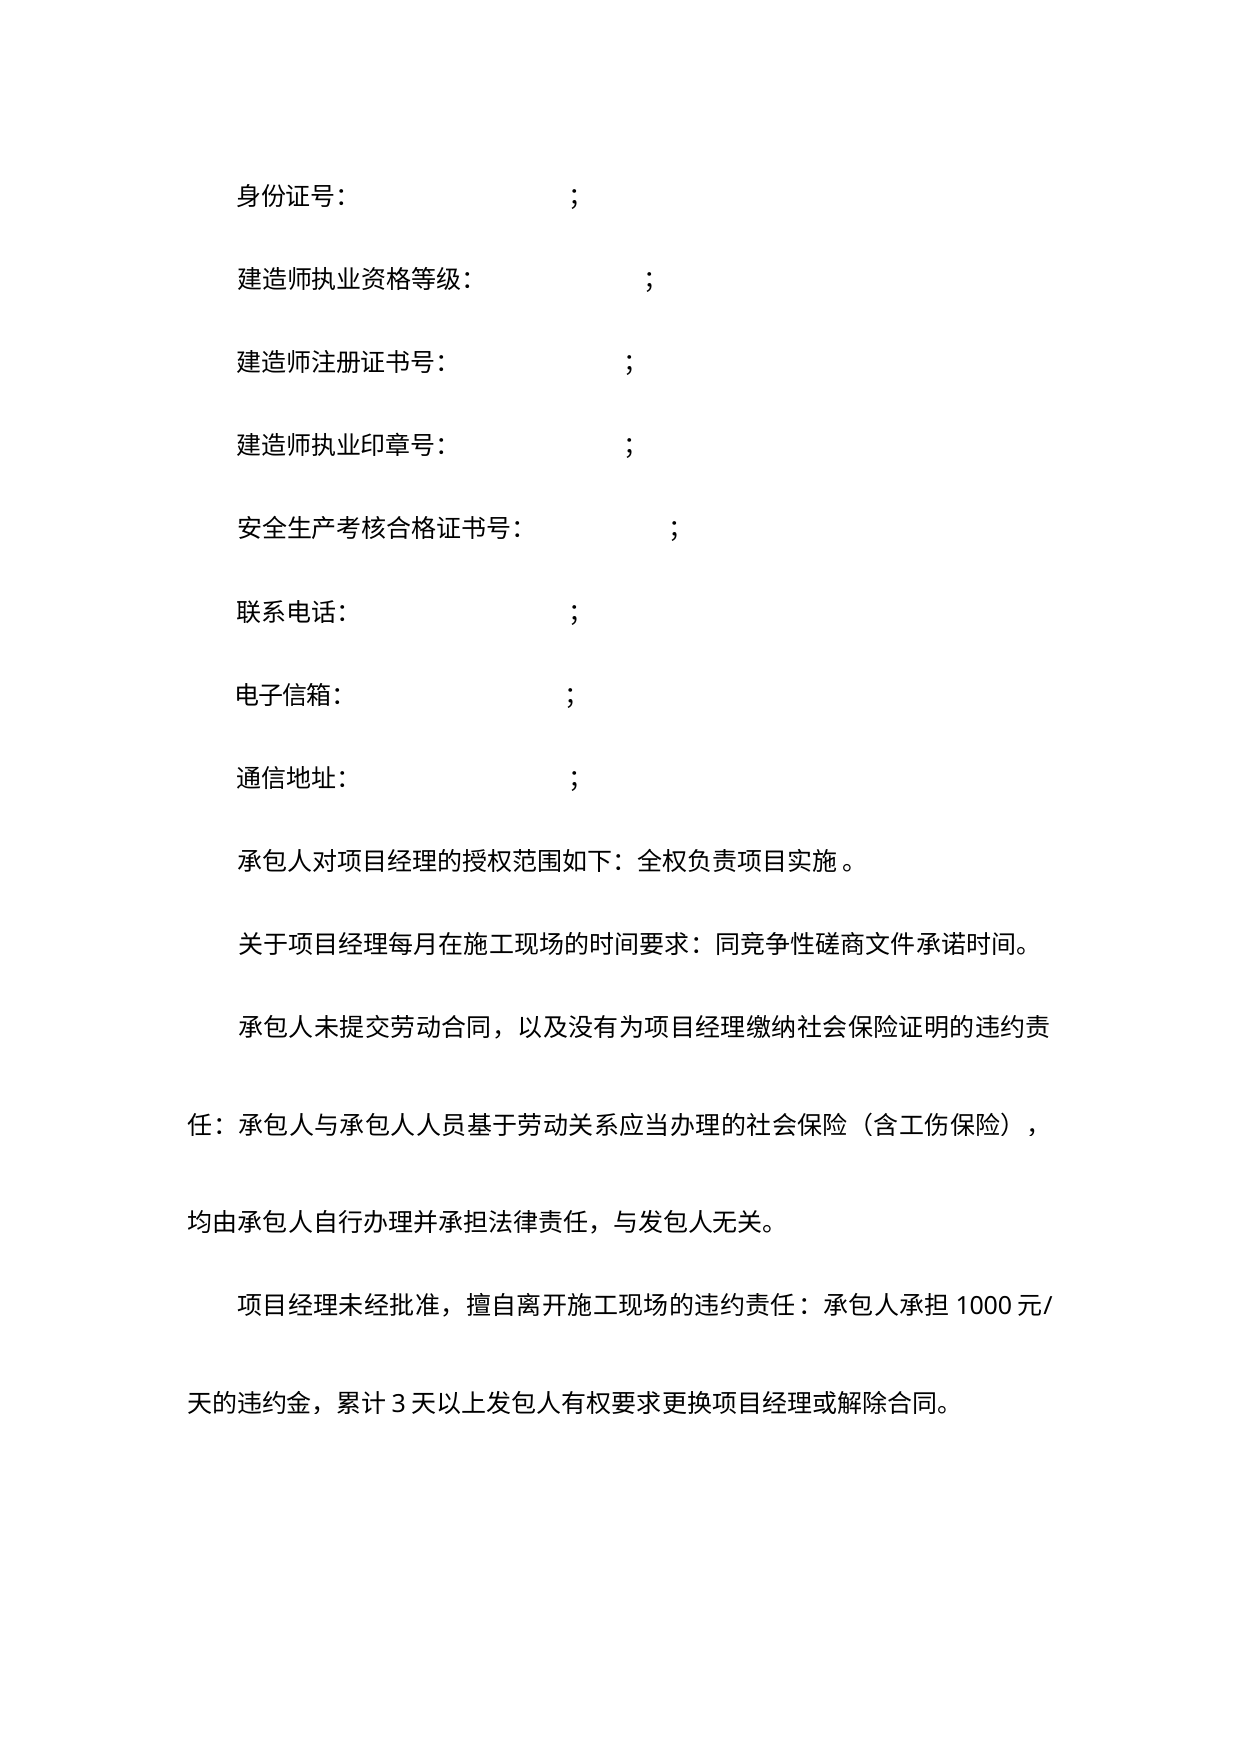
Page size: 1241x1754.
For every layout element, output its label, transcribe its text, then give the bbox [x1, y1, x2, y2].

text 联系电话： ； [187, 578, 1053, 643]
text 承包人对项目经理的授权范围如下：全权负责项目实施 。 [187, 827, 1053, 892]
text 建造师注册证书号： ； [187, 328, 1053, 393]
text 建造师执业资格等级： ； [187, 245, 1053, 310]
text 安全生产考核合格证书号： ； [187, 494, 1053, 559]
text 电子信箱： ； [187, 661, 1053, 726]
text 项目经理未经批准，擅自离开施工现场的违约责任：承包人承担1000元/天的违约金，累计 3天以上发包人有权要求更换项目经理或解除合同。 [187, 1271, 1053, 1434]
text 身份证号： ； [187, 162, 1053, 227]
text 关于项目经理每月在施工现场的时间要求：同竞争性磋商文件承诺时间。 [187, 910, 1053, 975]
text 承包人未提交劳动合同，以及没有为项目经理缴纳社会保险证明的违约责任：承包人与承包人人员基于劳动关系应当办理的社会保险（含工伤保险），均由承包人自行办理并承担法律责任，与发包人无关。 [187, 993, 1053, 1253]
text 通信地址： ； [187, 744, 1053, 809]
text 建造师执业印章号： ； [187, 411, 1053, 476]
